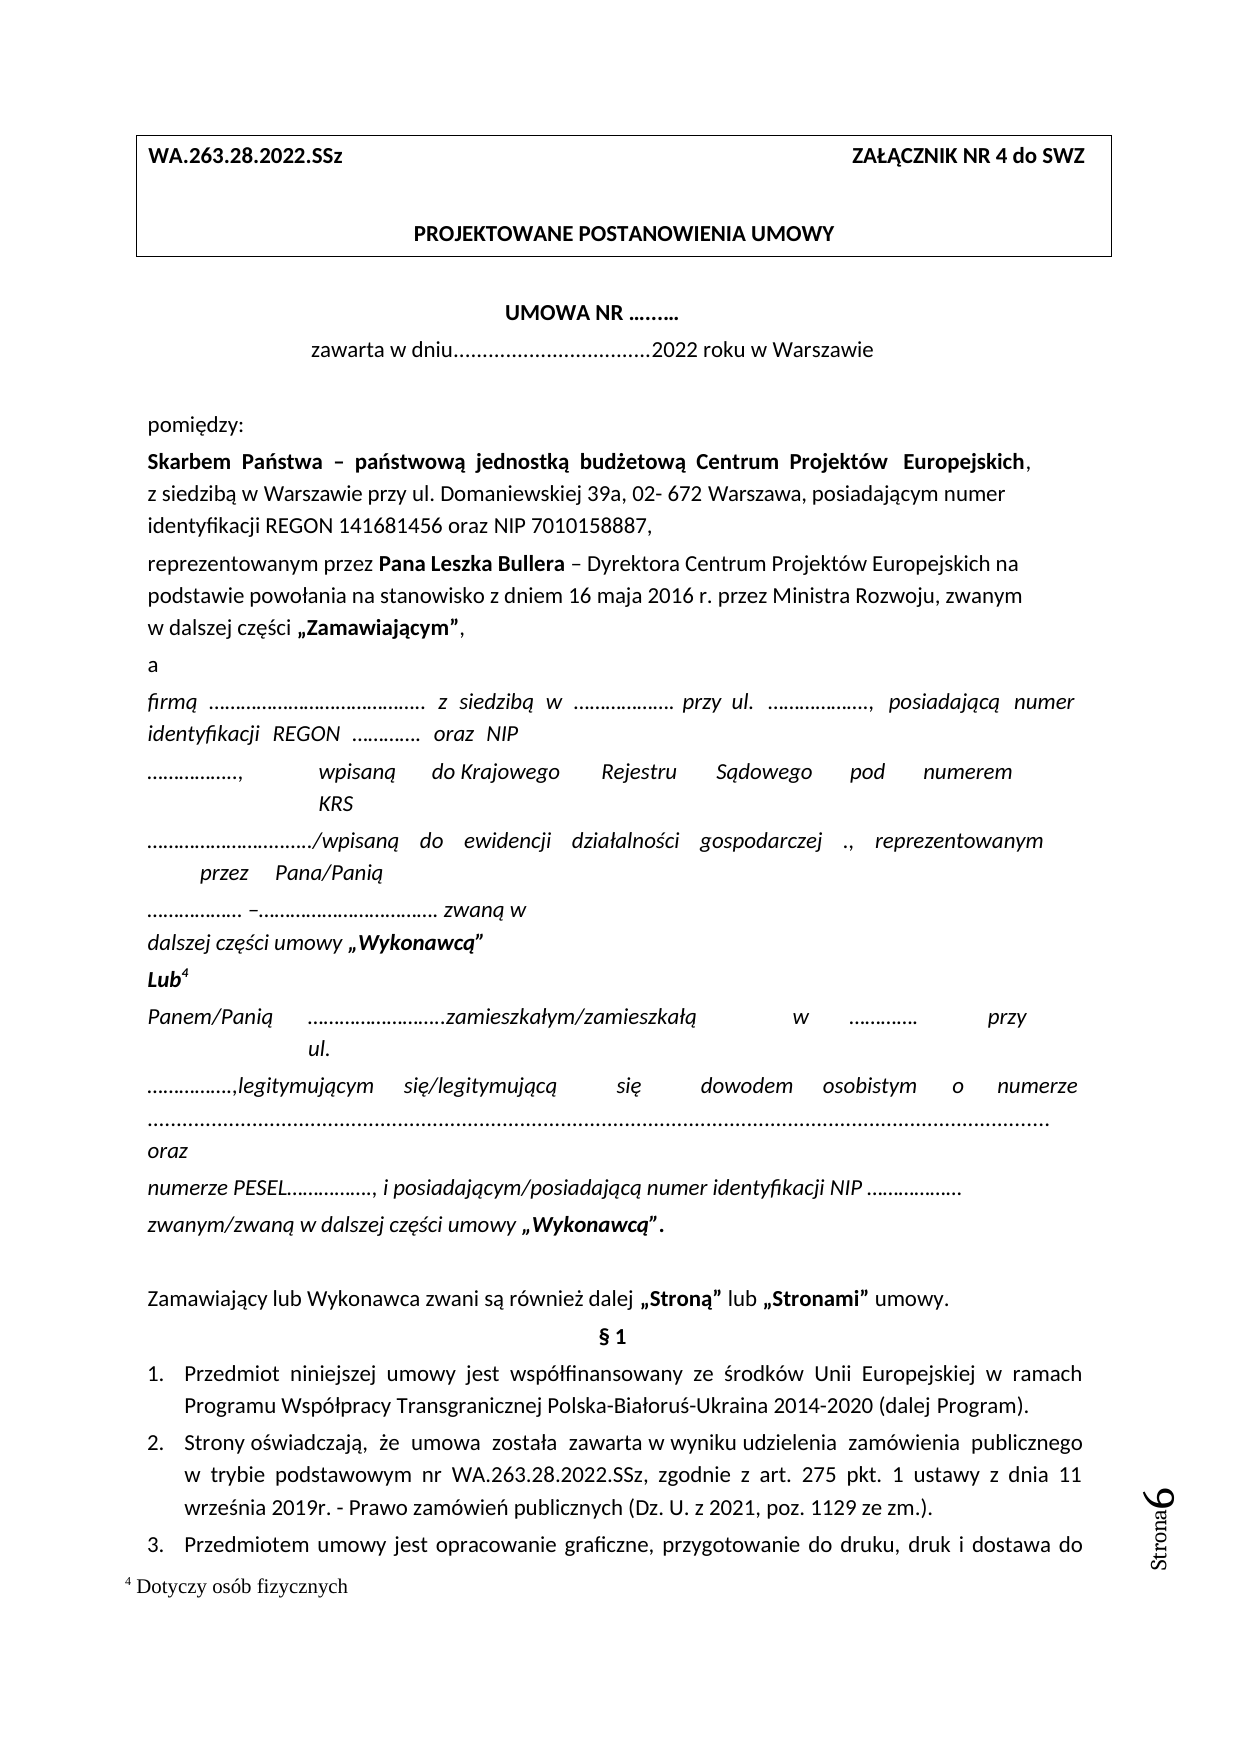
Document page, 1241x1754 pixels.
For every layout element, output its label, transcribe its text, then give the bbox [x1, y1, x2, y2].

text Lub [147, 965, 529, 993]
text Zamawiający lub Wykonawca zwani są również dalej „Stroną” lub „Stronami” umowy. [147, 1284, 1077, 1313]
text zwanym/zwaną w dalszej części umowy „Wykonawcą”. [147, 1210, 1077, 1238]
text ……………………..…../wpisaną do ewidencji działalności gospodarczej ., reprezentowanym przez Pana/Panią [147, 826, 1077, 886]
text a [147, 650, 1077, 678]
table_header WA.263.28.2022.SSz ZAŁĄCZNIK NR 4 do SWZ [137, 136, 1111, 214]
text …………….,legitymującym się/legitymującą się dowodem osobistym o numerze oraz [147, 1071, 1077, 1164]
text reprezentowanym przez Pana Leszka Bullera – Dyrektora Centrum Projektów Europejskich na podstawie powołania na stanowisko z dniem 16 maja 2016 r. przez Ministra Rozwoju, zwanym w dalszej części „Zamawiającym”, [147, 549, 1036, 641]
text …………….., wpisaną do Krajowego Rejestru Sądowego pod numerem KRS [147, 757, 1077, 817]
list Przedmiot niniejszej umowy jest współfinansowany ze środków Unii Europejskiej w ramach Programu Współpracy Transgranicznej Polska-Białoruś-Ukraina 2014-2020 (dalej Program). [147, 1359, 1084, 1419]
table_cell PROJEKTOWANE POSTANOWIENIA UMOWY [137, 214, 1111, 256]
text zawarta w dniu 2022 roku w Warszawie [125, 336, 1059, 363]
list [147, 1530, 1084, 1558]
list Strony oświadczają, że umowa została zawarta w wyniku udzielenia zamówienia publicznego w trybie podstawowym nr WA.263.28.2022.SSz, zgodnie z art. 275 pkt. 1 ustawy z dnia 11 września 2019r. - Prawo zamówień publicznych (Dz. U. z 2021, poz. 1129 ze zm.). [147, 1428, 1084, 1521]
text Skarbem Państwa – państwową jednostką budżetową Centrum Projektów Europejskich, z siedzibą w Warszawie przy ul. Domaniewskiej 39a, 02- 672 Warszawa, posiadającym numer identyfikacji REGON 141681456 oraz NIP 7010158887, [147, 447, 1037, 539]
text ……………… –……………………………. zwaną w dalszej części umowy „Wykonawcą” [147, 896, 529, 956]
text firmą ………………………………….. z siedzibą w ………………. przy ul. ………………., posiadającą numer identyfikacji REGON …………. oraz NIP [147, 687, 1077, 748]
text Panem/Panią ……………………..zamieszkałym/zamieszkałą w …………. przy ul. [147, 1002, 1077, 1062]
text pomiędzy: [147, 410, 1077, 438]
text § 1 [147, 1322, 1077, 1350]
text UMOWA NR …...… [125, 298, 1059, 326]
text numerze PESEL……………., i posiadającym/posiadającą numer identyfikacji NIP ……………… [147, 1173, 1077, 1201]
